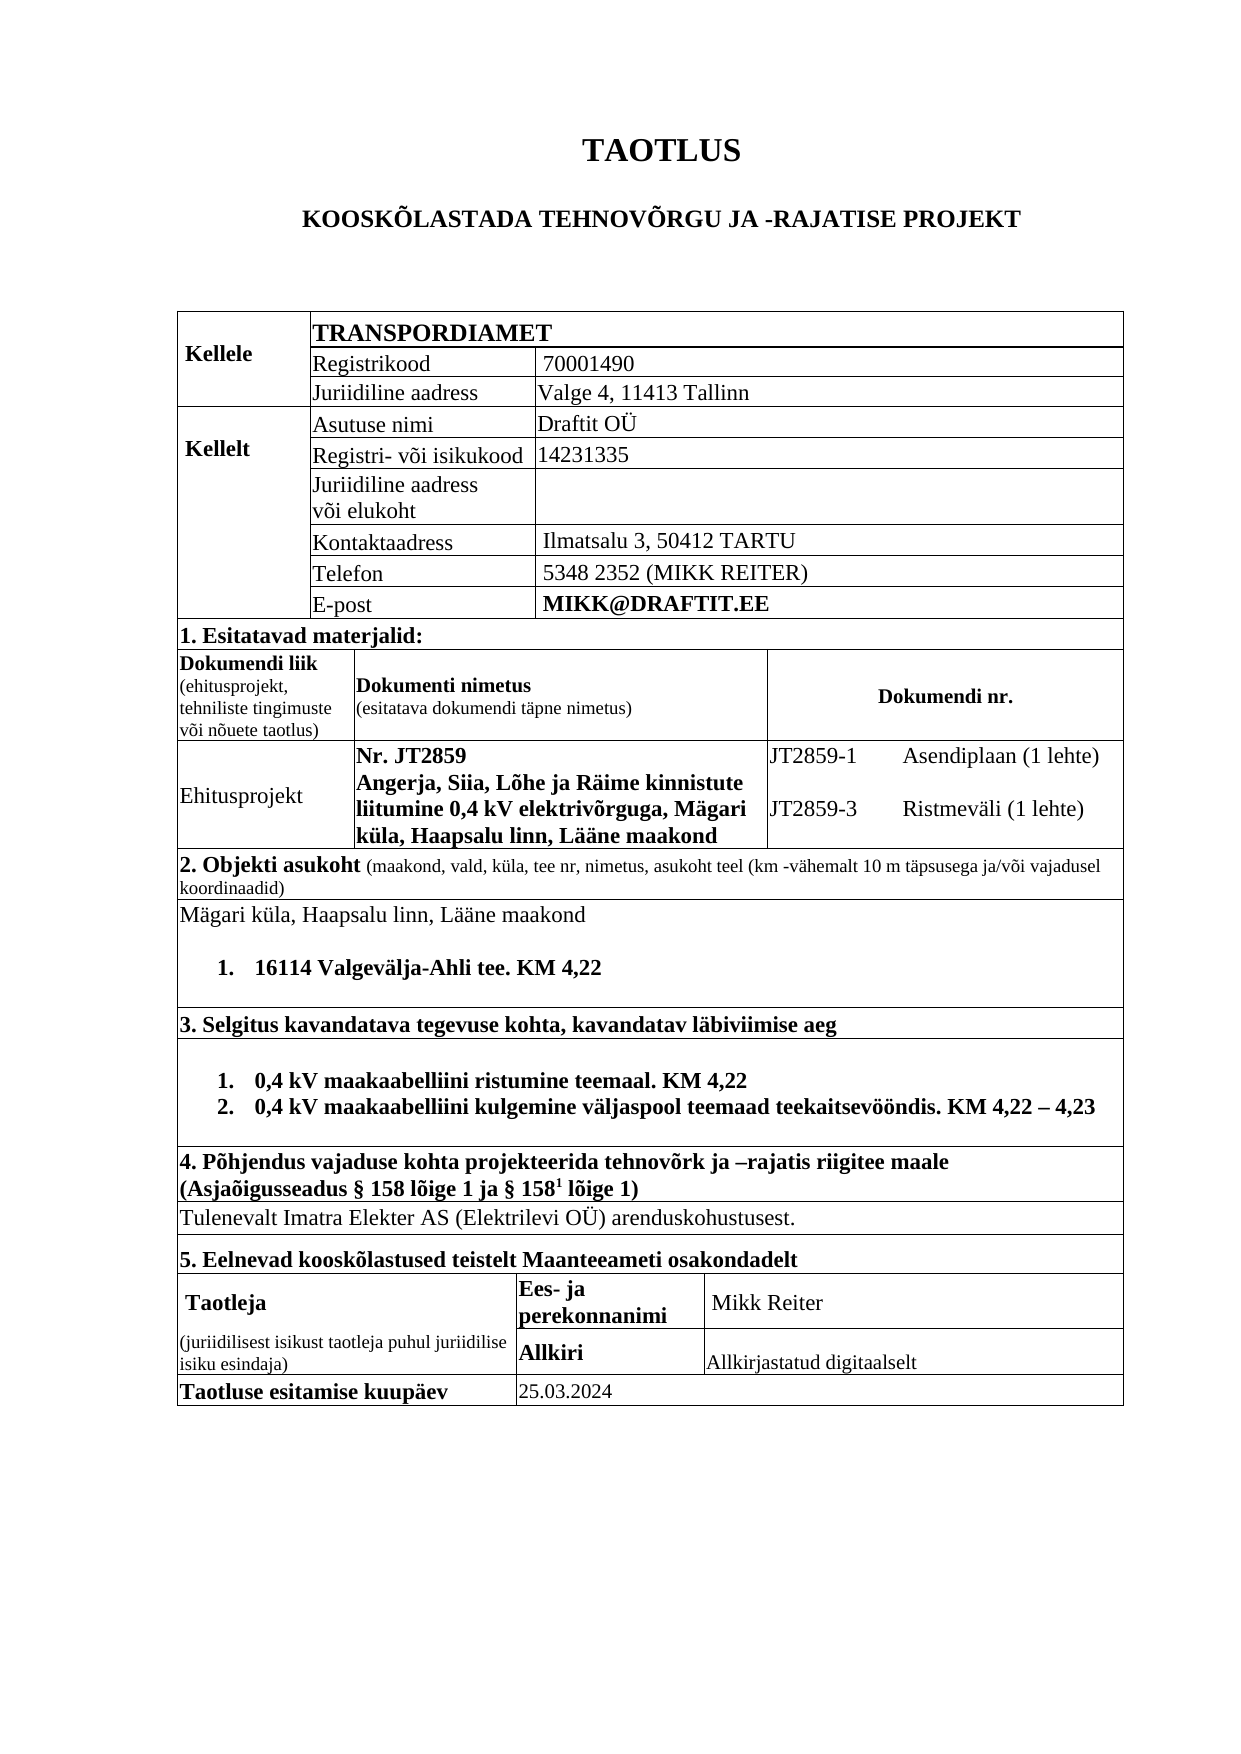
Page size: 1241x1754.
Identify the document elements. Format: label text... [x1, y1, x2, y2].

table_cell 5348 2352 (MIKK REITER) [536, 556, 1123, 586]
table_cell 25.03.2024 [517, 1375, 1123, 1405]
table_cell Juriidiline aadress või elukoht [311, 469, 535, 524]
table_cell Dokumenti nimetus (esitatava dokumendi täpne nimetus) [355, 650, 767, 740]
table_cell Draftit OÜ [536, 407, 1123, 437]
table_cell Dokumendi liik (ehitusprojekt, tehniliste tingimuste või nõuete taotlus) [178, 650, 354, 740]
table_cell Asutuse nimi [311, 407, 535, 437]
table_cell JT2859-1 JT2859-3 [768, 741, 901, 848]
table_cell Valge 4, 11413 Tallinn [536, 377, 1123, 406]
table_cell Ilmatsalu 3, 50412 TARTU [536, 525, 1123, 555]
table_cell 3. Selgitus kavandatava tegevuse kohta, kavandatav läbiviimise aeg [178, 1008, 1123, 1038]
table_cell Registrikood [311, 348, 535, 376]
table_cell Taotluse esitamise kuupäev [178, 1375, 516, 1405]
table_cell 70001490 [536, 348, 1123, 376]
table_cell E-post [311, 587, 535, 617]
table_cell 4. Põhjendus vajaduse kohta projekteerida tehnovõrk ja –rajatis riigitee maale (Asjaõigusseadus § 158 lõige 1 ja § 1581 lõige 1) [178, 1147, 1123, 1201]
table_cell MIKK@DRAFTIT.EE [536, 587, 1123, 617]
table_cell Nr. JT2859 Angerja, Siia, Lõhe ja Räime kinnistute liitumine 0,4 kV elektrivõrguga, Mägari küla, Haapsalu linn, Lääne maakond [355, 741, 767, 848]
table_cell Tulenevalt Imatra Elekter AS (Elektrilevi OÜ) arenduskohustusest. [178, 1202, 1123, 1234]
table_cell Telefon [311, 556, 535, 586]
table_cell Kellelt [178, 407, 310, 617]
text TAOTLUS [177, 130, 1146, 168]
table_cell Ehitusprojekt [178, 741, 354, 848]
table_cell 0,4 kV maakaabelliini ristumine teemaal. KM 4,22 0,4 kV maakaabelliini kulgemine väljaspool teemaad teekaitsevööndis. KM 4,22 – 4,23 [178, 1039, 1123, 1146]
table_cell Asendiplaan (1 lehte) Ristmeväli (1 lehte) [901, 741, 1123, 848]
table_cell 5. Eelnevad kooskõlastused teistelt Maanteeameti osakondadelt [178, 1235, 1123, 1273]
table_cell Dokumendi nr. [768, 650, 1123, 740]
table_cell 14231335 [536, 438, 1123, 468]
table_cell Allkirjastatud digitaalselt [705, 1329, 1123, 1374]
table_cell Mikk Reiter [705, 1274, 1123, 1328]
table_cell Taotleja [178, 1274, 516, 1328]
table_cell Allkiri [517, 1329, 704, 1374]
table_cell [536, 469, 1123, 524]
table_cell Juriidiline aadress [311, 377, 535, 406]
text KOOSKÕLASTADA TEHNOVÕRGU JA -RAJATISE PROJEKT [177, 204, 1146, 233]
table_cell Mägari küla, Haapsalu linn, Lääne maakond 16114 Valgevälja-Ahli tee. KM 4,22 [178, 900, 1123, 1007]
table_header Kellele [178, 312, 310, 406]
table_cell Registri- või isikukood [311, 438, 535, 468]
table_cell Kontaktaadress [311, 525, 535, 555]
table_cell 1. Esitatavad materjalid: [178, 619, 1123, 649]
table_cell Ees- ja perekonnanimi [517, 1274, 704, 1328]
table_cell (juriidilisest isikust taotleja puhul juriidilise isiku esindaja) [178, 1328, 516, 1374]
table_header TRANSPORDIAMET [311, 312, 1123, 346]
table_cell 2. Objekti asukoht (maakond, vald, küla, tee nr, nimetus, asukoht teel (km -vähemalt 10 m täpsusega ja/või vajadusel koordinaadid) [178, 849, 1123, 898]
